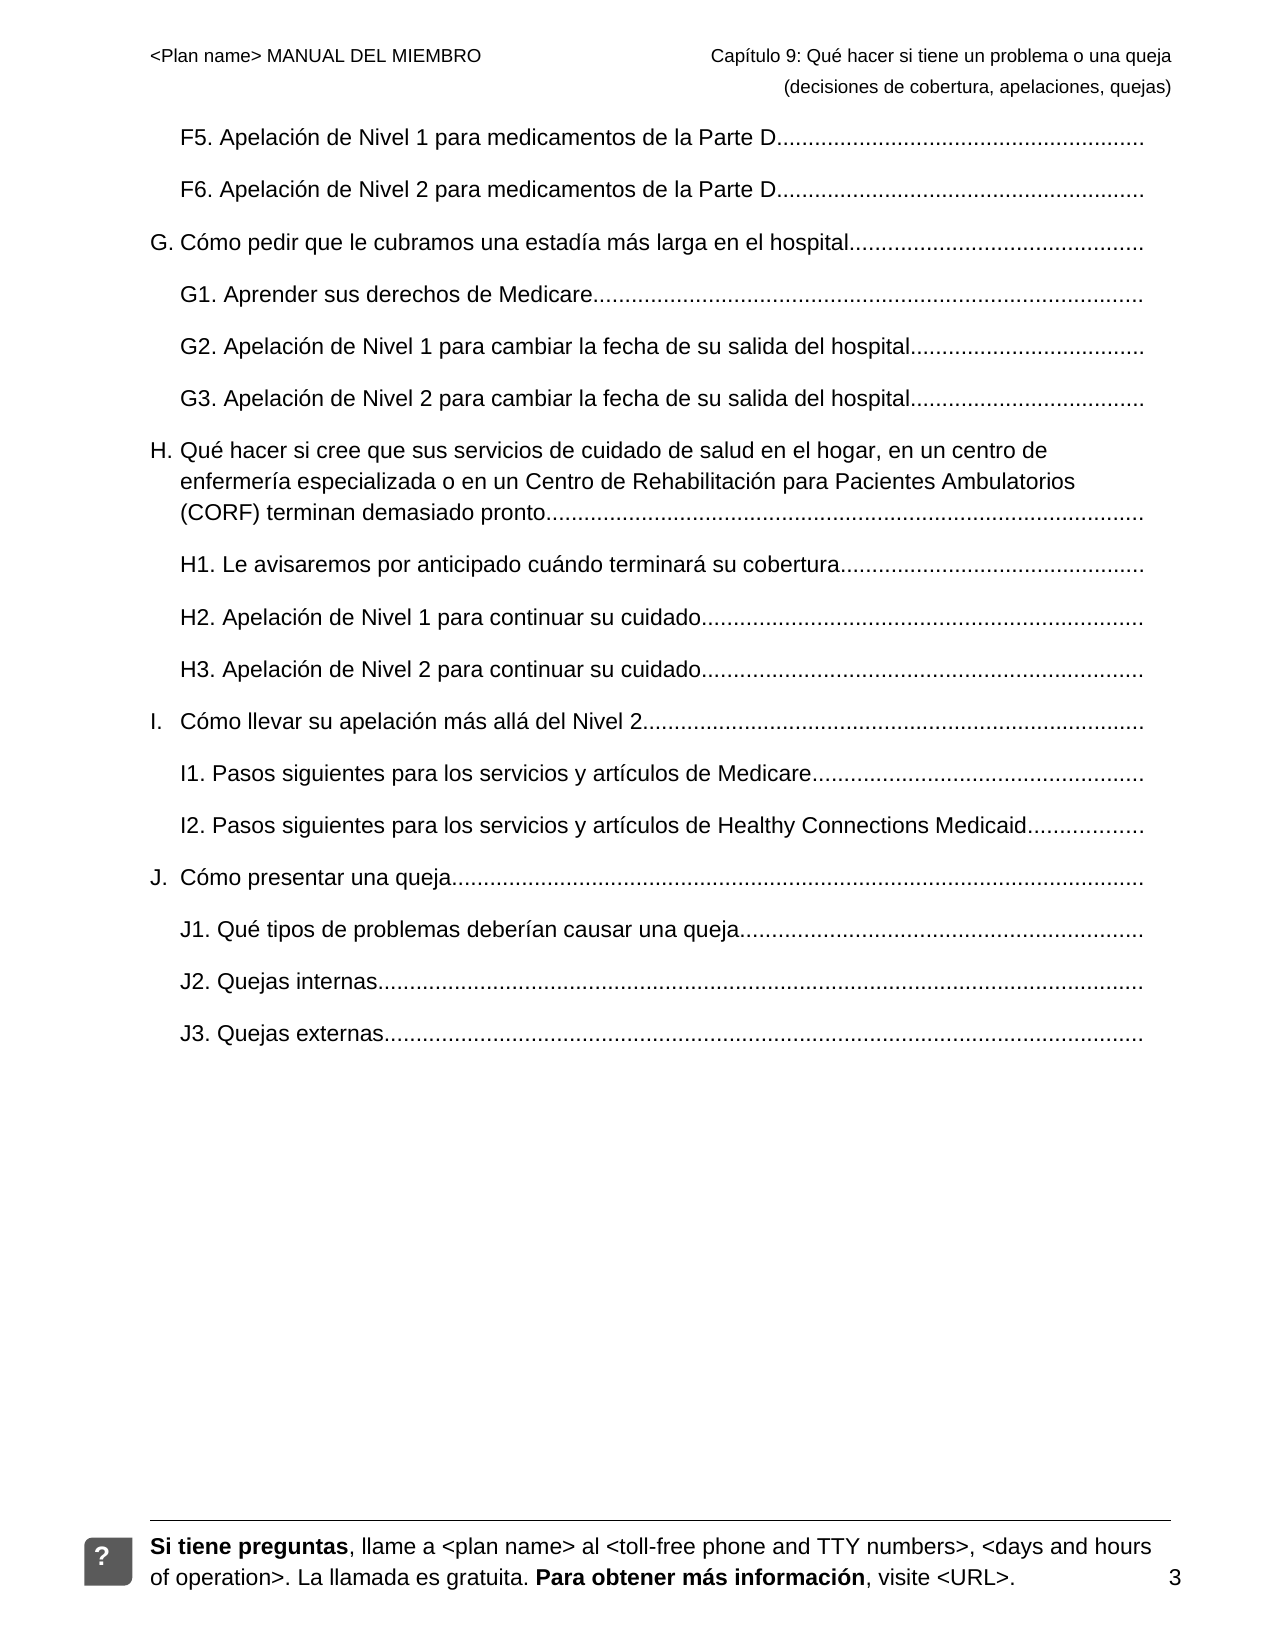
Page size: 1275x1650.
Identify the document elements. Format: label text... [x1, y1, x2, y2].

text H2. Apelación de Nivel 1 para continuar su cuidado 39 [180, 600, 1096, 631]
text G3. Apelación de Nivel 2 para cambiar la fecha de su salida del hospital 37 [180, 381, 1096, 412]
text F6. Apelación de Nivel 2 para medicamentos de la Parte D 32 [180, 173, 1096, 204]
text I. Cómo llevar su apelación más allá del Nivel 2 42 [150, 704, 1096, 735]
text F5. Apelación de Nivel 1 para medicamentos de la Parte D 30 [180, 121, 1096, 152]
text H3. Apelación de Nivel 2 para continuar su cuidado 41 [180, 652, 1096, 683]
text J. Cómo presentar una queja 43 [150, 860, 1096, 892]
text J2. Quejas internas 45 [180, 964, 1096, 996]
text H1. Le avisaremos por anticipado cuándo terminará su cobertura 39 [180, 548, 1096, 579]
text G. Cómo pedir que le cubramos una estadía más larga en el hospital 33 [150, 225, 1096, 256]
text G1. Aprender sus derechos de Medicare 34 [180, 277, 1096, 308]
text H. Qué hacer si cree que sus servicios de cuidado de salud en el hogar, en un centro de enfermería especializada o en un Centro de Rehabilitación para Pacientes Ambulatorios (CORF) terminan demasiado pronto 38 [150, 433, 1096, 527]
text J3. Quejas externas 46 [180, 1017, 1096, 1048]
text G2. Apelación de Nivel 1 para cambiar la fecha de su salida del hospital 35 [180, 329, 1096, 360]
text J1. Qué tipos de problemas deberían causar una queja 43 [180, 912, 1096, 944]
text I2. Pasos siguientes para los servicios y artículos de Healthy Connections Medicaid 42 [180, 808, 1096, 839]
text I1. Pasos siguientes para los servicios y artículos de Medicare 42 [180, 756, 1096, 787]
